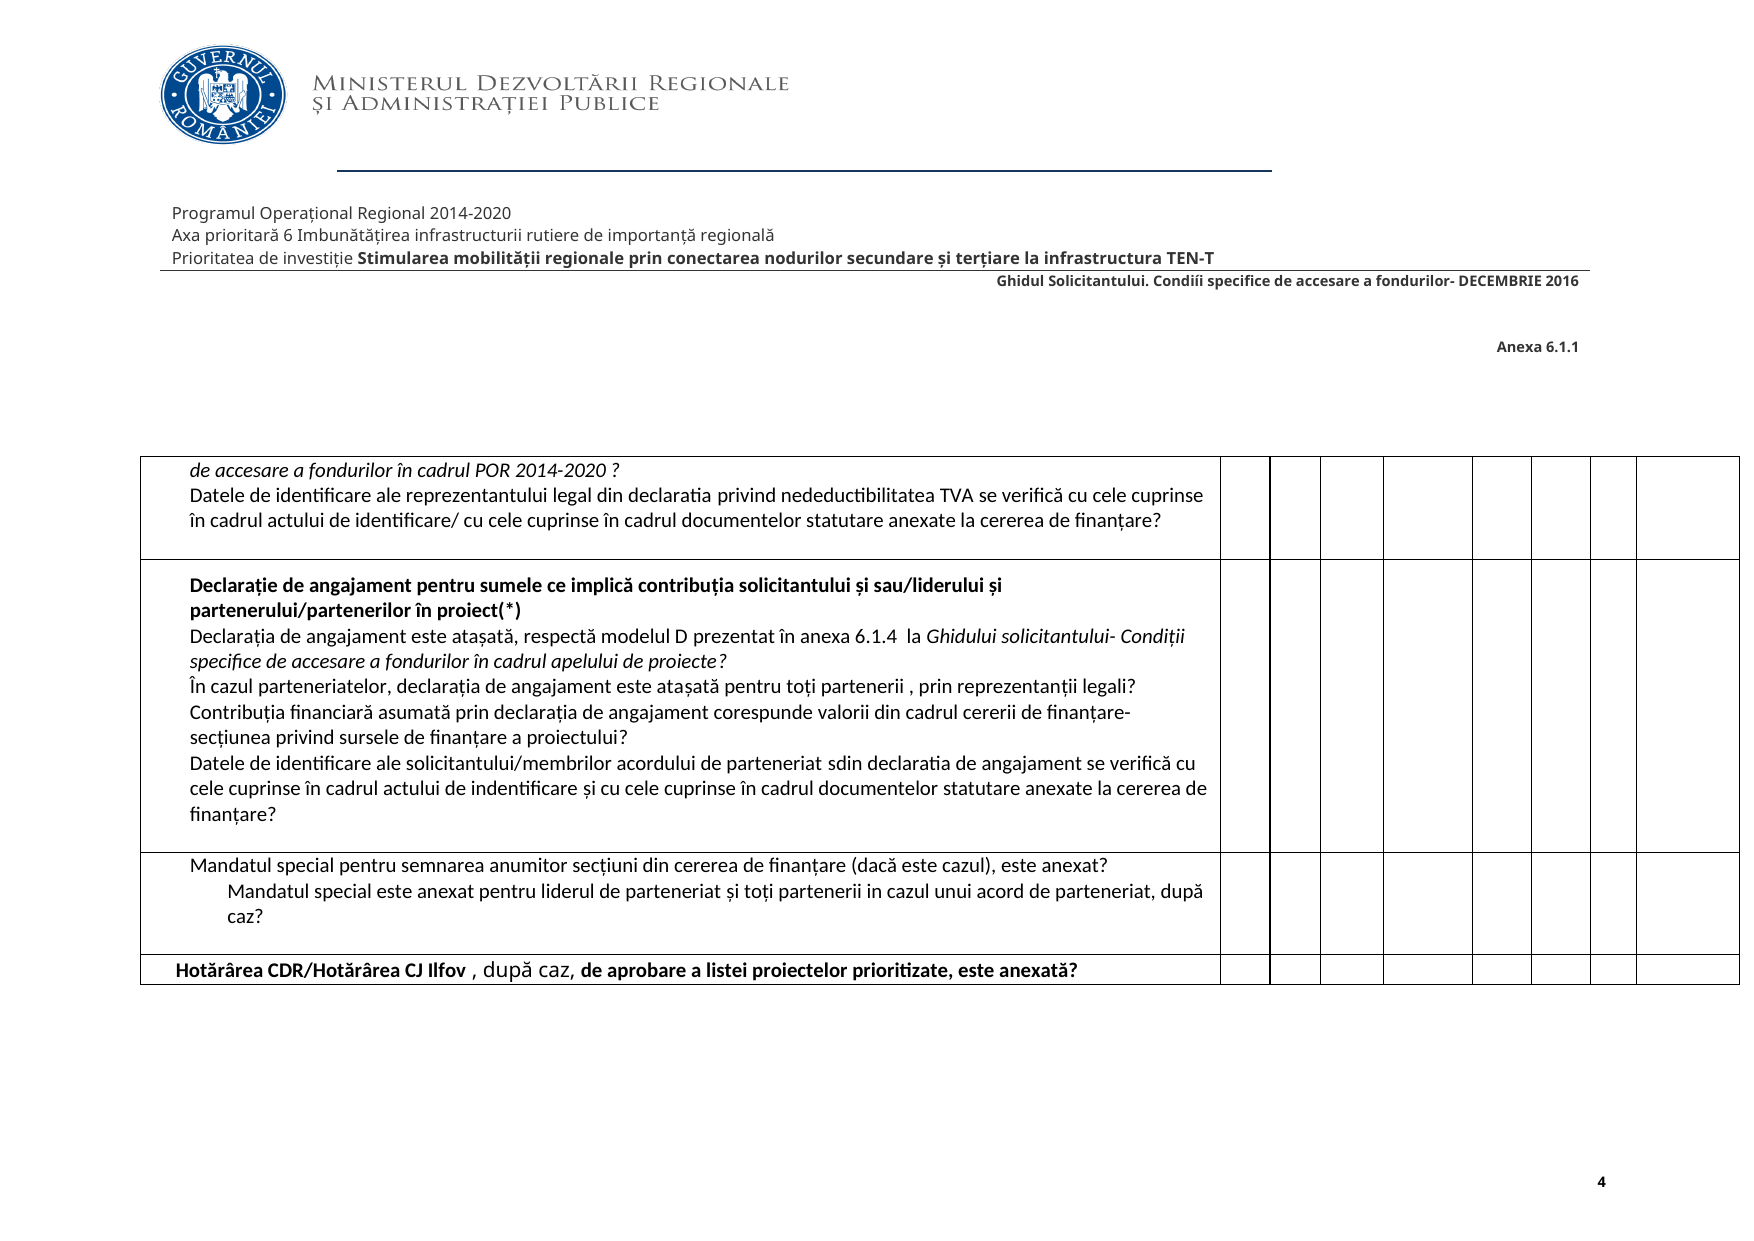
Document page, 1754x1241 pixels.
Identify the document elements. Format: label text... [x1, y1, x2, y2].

table_cell [1591, 560, 1636, 852]
table_cell [1384, 955, 1472, 984]
table_cell [1221, 955, 1269, 984]
picture [159, 44, 790, 145]
table_cell [1637, 457, 1739, 558]
table_cell [1637, 560, 1739, 852]
table_cell Mandatul special pentru semnarea anumitor secțiuni din cererea de finanțare (dacă este cazul), este anexat? Mandatul special este anexat pentru liderul de parteneriat și toți partenerii in cazul unui acord de parteneriat, după caz? [141, 853, 1220, 954]
table_cell [1637, 955, 1739, 984]
table_cell [1321, 853, 1383, 954]
table_cell [1384, 457, 1472, 558]
table_cell [1532, 955, 1590, 984]
table_cell [1637, 853, 1739, 954]
table_cell [1532, 853, 1590, 954]
table_cell [1221, 560, 1269, 852]
table_cell [1271, 457, 1320, 558]
table_cell Hotărârea CDR/Hotărârea CJ Ilfov , după caz, de aprobare a listei proiectelor prioritizate, este anexată? [141, 955, 1220, 984]
table_cell Declaraţie de angajament pentru sumele ce implică contribuția solicitantului și sau/liderului și partenerului/partenerilor în proiect(*) Declaraţia de angajament este ataşată, respectă modelul D prezentat în anexa 6.1.4 la Ghidului solicitantului- Condiții specifice de accesare a fondurilor în cadrul apelului de proiecte? În cazul parteneriatelor, declarația de angajament este atașată pentru toţi partenerii , prin reprezentanţii legali? Contribuția financiară asumată prin declarația de angajament corespunde valorii din cadrul cererii de finanțare- secțiunea privind sursele de finanțare a proiectului? Datele de identificare ale solicitantului/membrilor acordului de parteneriat sdin declaratia de angajament se verifică cu cele cuprinse în cadrul actului de indentificare și cu cele cuprinse în cadrul documentelor statutare anexate la cererea de finanțare? [141, 560, 1220, 852]
table_cell [1321, 560, 1383, 852]
table_cell [1473, 955, 1531, 984]
table_cell [1221, 853, 1269, 954]
table_cell [1271, 560, 1320, 852]
table_cell [1532, 560, 1590, 852]
table_cell [1591, 955, 1636, 984]
table_cell [1591, 853, 1636, 954]
table_cell [1221, 457, 1269, 558]
table_cell [1473, 560, 1531, 852]
table_cell [1321, 955, 1383, 984]
table_cell [1271, 955, 1320, 984]
table_cell Declaratie privind nedeductibilitatea TVA, daca este cazul Declarația privind nedeductibilitatea TVA respectă modelul J din anexa 6.1.4 la Ghidul- solicitantului- Condiții generale de accesare a fondurilor în cadrul POR 2014-2020 ? Datele de identificare ale reprezentantului legal din declaratia privind nedeductibilitatea TVA se verifică cu cele cuprinse în cadrul actului de identificare/ cu cele cuprinse în cadrul documentelor statutare anexate la cererea de finanțare? [141, 457, 1220, 558]
table_cell [1384, 853, 1472, 954]
table_cell [1591, 457, 1636, 558]
table_cell [1271, 853, 1320, 954]
table_cell [1473, 853, 1531, 954]
table_cell [1532, 457, 1590, 558]
table_cell [1384, 560, 1472, 852]
table_cell [1473, 457, 1531, 558]
table_cell [1321, 457, 1383, 558]
